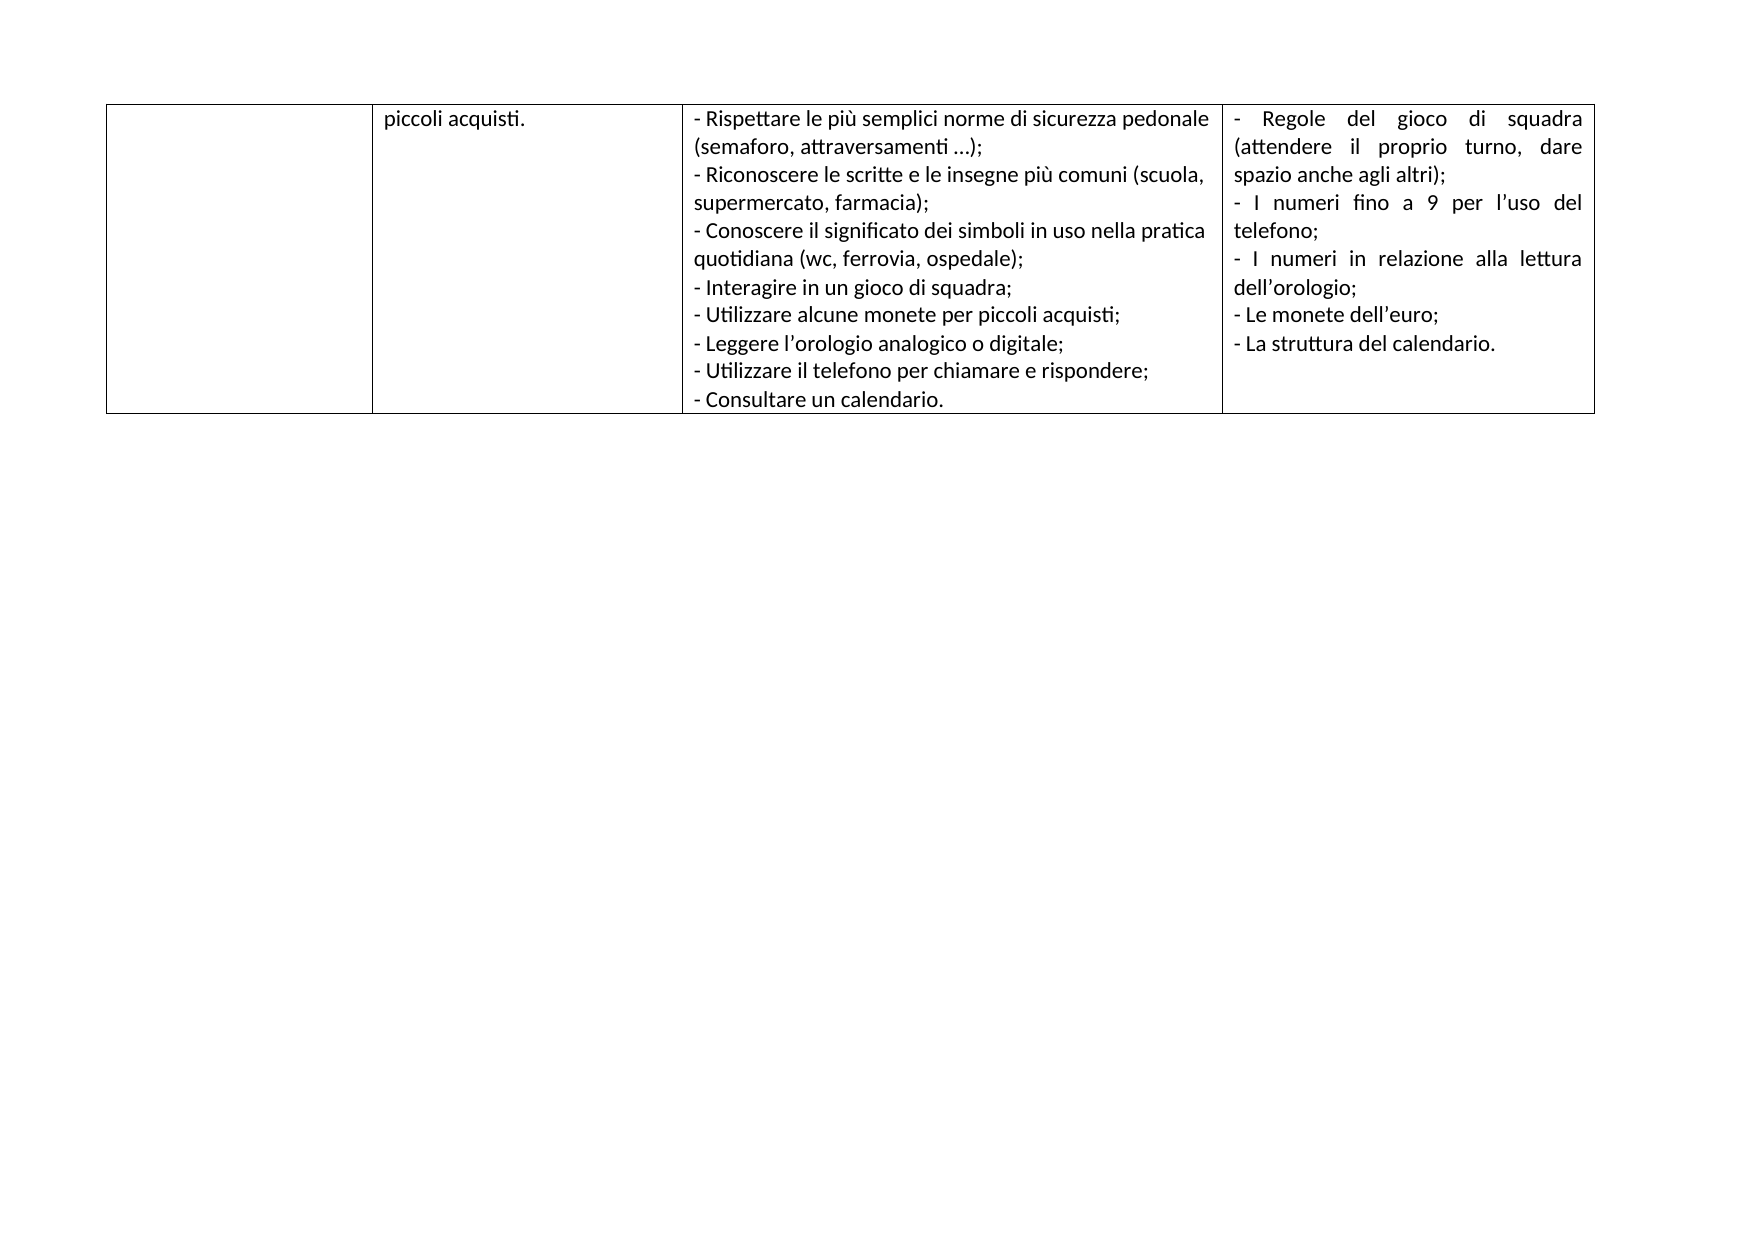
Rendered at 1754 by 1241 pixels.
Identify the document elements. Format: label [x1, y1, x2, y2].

table_cell [683, 105, 1222, 413]
table_cell [373, 105, 682, 413]
table_cell [1223, 105, 1594, 413]
table_cell [107, 105, 372, 413]
